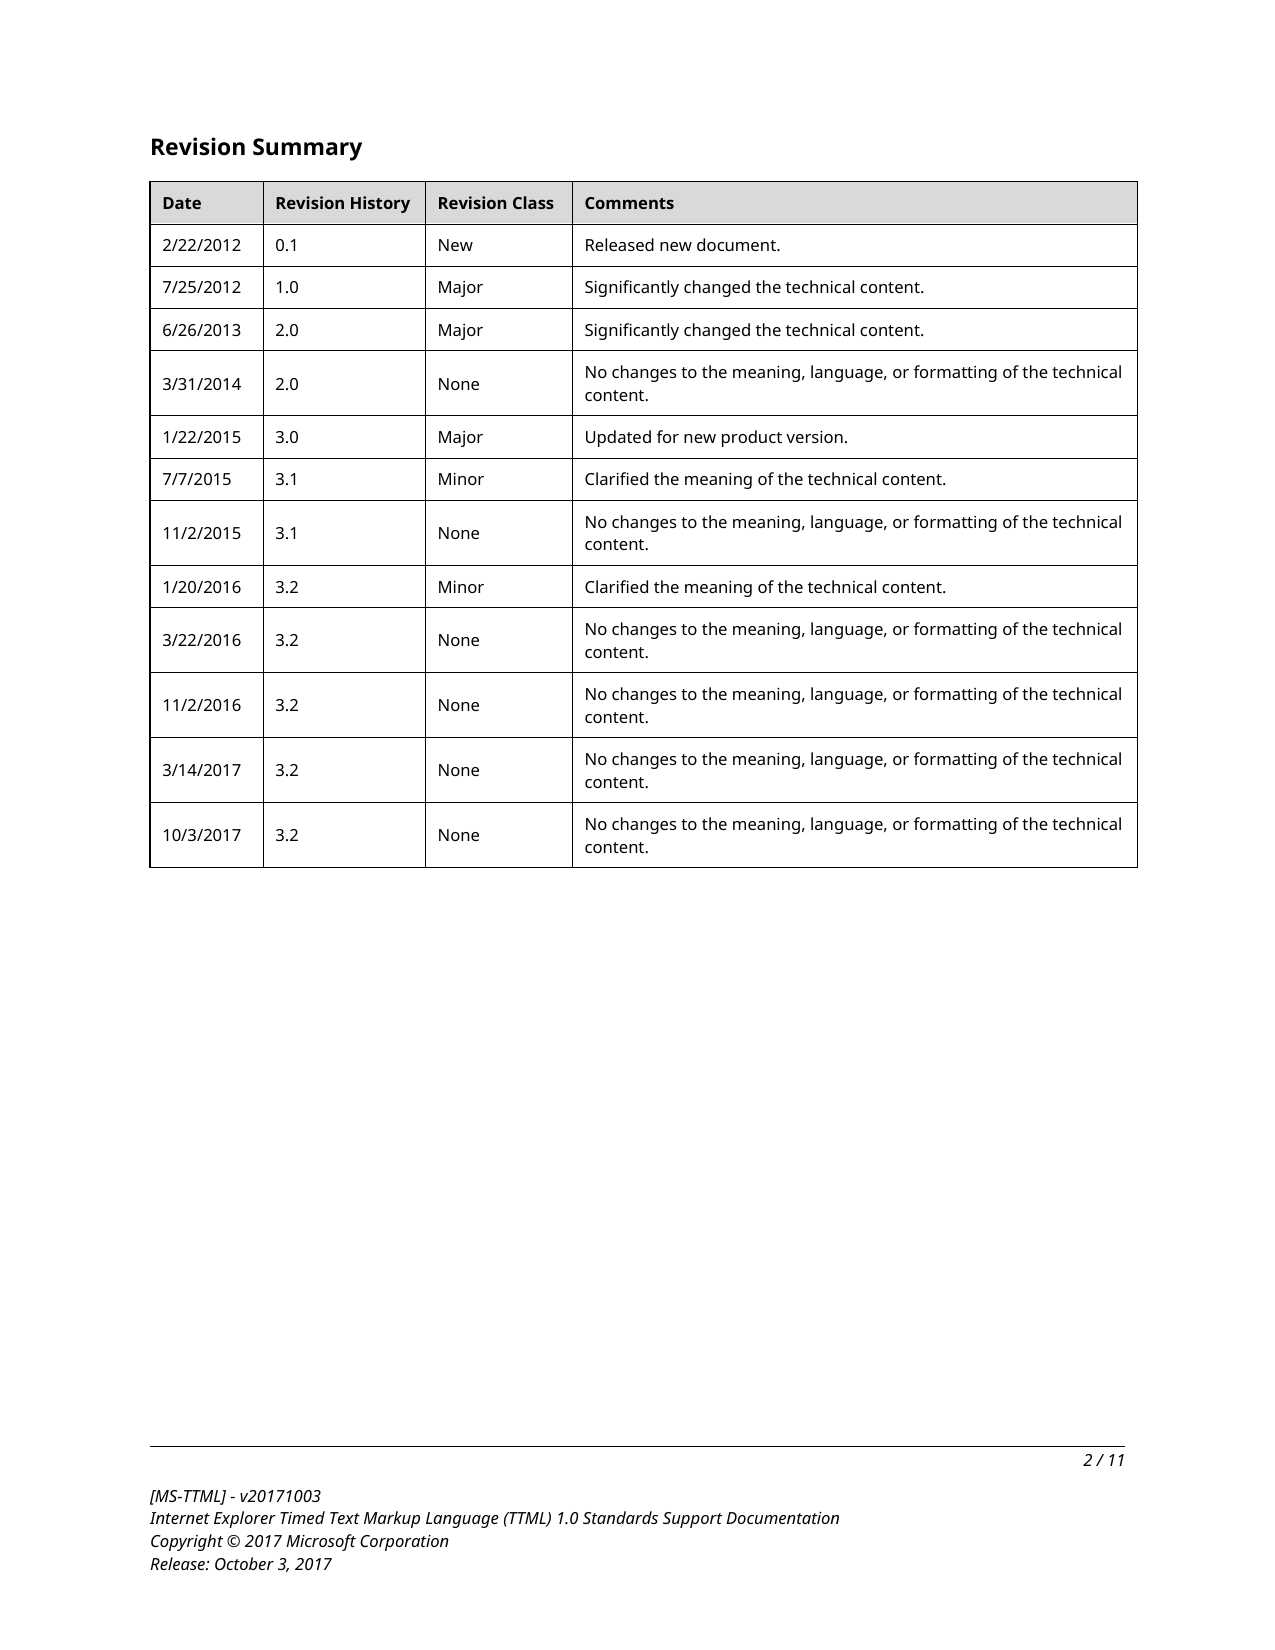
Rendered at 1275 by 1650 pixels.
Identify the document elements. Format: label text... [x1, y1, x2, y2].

table_cell No changes to the meaning, language, or formatting of the technical content. [573, 738, 1137, 802]
table_cell 3.2 [264, 566, 425, 607]
table_cell No changes to the meaning, language, or formatting of the technical content. [573, 501, 1137, 565]
table_cell 3.1 [264, 501, 425, 565]
table_cell 3.2 [264, 803, 425, 867]
table_cell 7/7/2015 [151, 459, 263, 500]
table_cell 7/25/2012 [151, 267, 263, 308]
table_cell 1/20/2016 [151, 566, 263, 607]
table_cell 1.0 [264, 267, 425, 308]
table_cell None [426, 673, 572, 737]
table_cell Updated for new product version. [573, 416, 1137, 458]
table_cell None [426, 738, 572, 802]
table_cell Minor [426, 566, 572, 607]
table_header Comments [573, 182, 1137, 223]
table_cell 2.0 [264, 309, 425, 350]
table_cell 11/2/2015 [151, 501, 263, 565]
table_cell 3.0 [264, 416, 425, 458]
table_header Date [151, 182, 263, 223]
table_cell 11/2/2016 [151, 673, 263, 737]
table_header Revision Class [426, 182, 572, 223]
table_cell Major [426, 309, 572, 350]
table_cell No changes to the meaning, language, or formatting of the technical content. [573, 351, 1137, 415]
table_cell 0.1 [264, 225, 425, 266]
table_cell Minor [426, 459, 572, 500]
table_cell 3/31/2014 [151, 351, 263, 415]
table_cell 3.2 [264, 738, 425, 802]
table_cell Significantly changed the technical content. [573, 309, 1137, 350]
table_cell No changes to the meaning, language, or formatting of the technical content. [573, 608, 1137, 672]
table_cell Clarified the meaning of the technical content. [573, 566, 1137, 607]
table_header Revision History [264, 182, 425, 223]
table_cell No changes to the meaning, language, or formatting of the technical content. [573, 803, 1137, 867]
text Revision Summary [150, 131, 1125, 162]
table_cell New [426, 225, 572, 266]
table_cell 3/22/2016 [151, 608, 263, 672]
table_cell Major [426, 416, 572, 458]
table_cell 3.1 [264, 459, 425, 500]
table_cell Released new document. [573, 225, 1137, 266]
table_cell 3.2 [264, 673, 425, 737]
table_cell 3.2 [264, 608, 425, 672]
table_cell None [426, 351, 572, 415]
table_cell 10/3/2017 [151, 803, 263, 867]
table_cell None [426, 608, 572, 672]
table_cell 2/22/2012 [151, 225, 263, 266]
table_cell None [426, 803, 572, 867]
table_cell Significantly changed the technical content. [573, 267, 1137, 308]
table_cell 2.0 [264, 351, 425, 415]
table_cell 1/22/2015 [151, 416, 263, 458]
table_cell Clarified the meaning of the technical content. [573, 459, 1137, 500]
table_cell 3/14/2017 [151, 738, 263, 802]
table_cell No changes to the meaning, language, or formatting of the technical content. [573, 673, 1137, 737]
table_cell None [426, 501, 572, 565]
table_cell Major [426, 267, 572, 308]
table_cell 6/26/2013 [151, 309, 263, 350]
